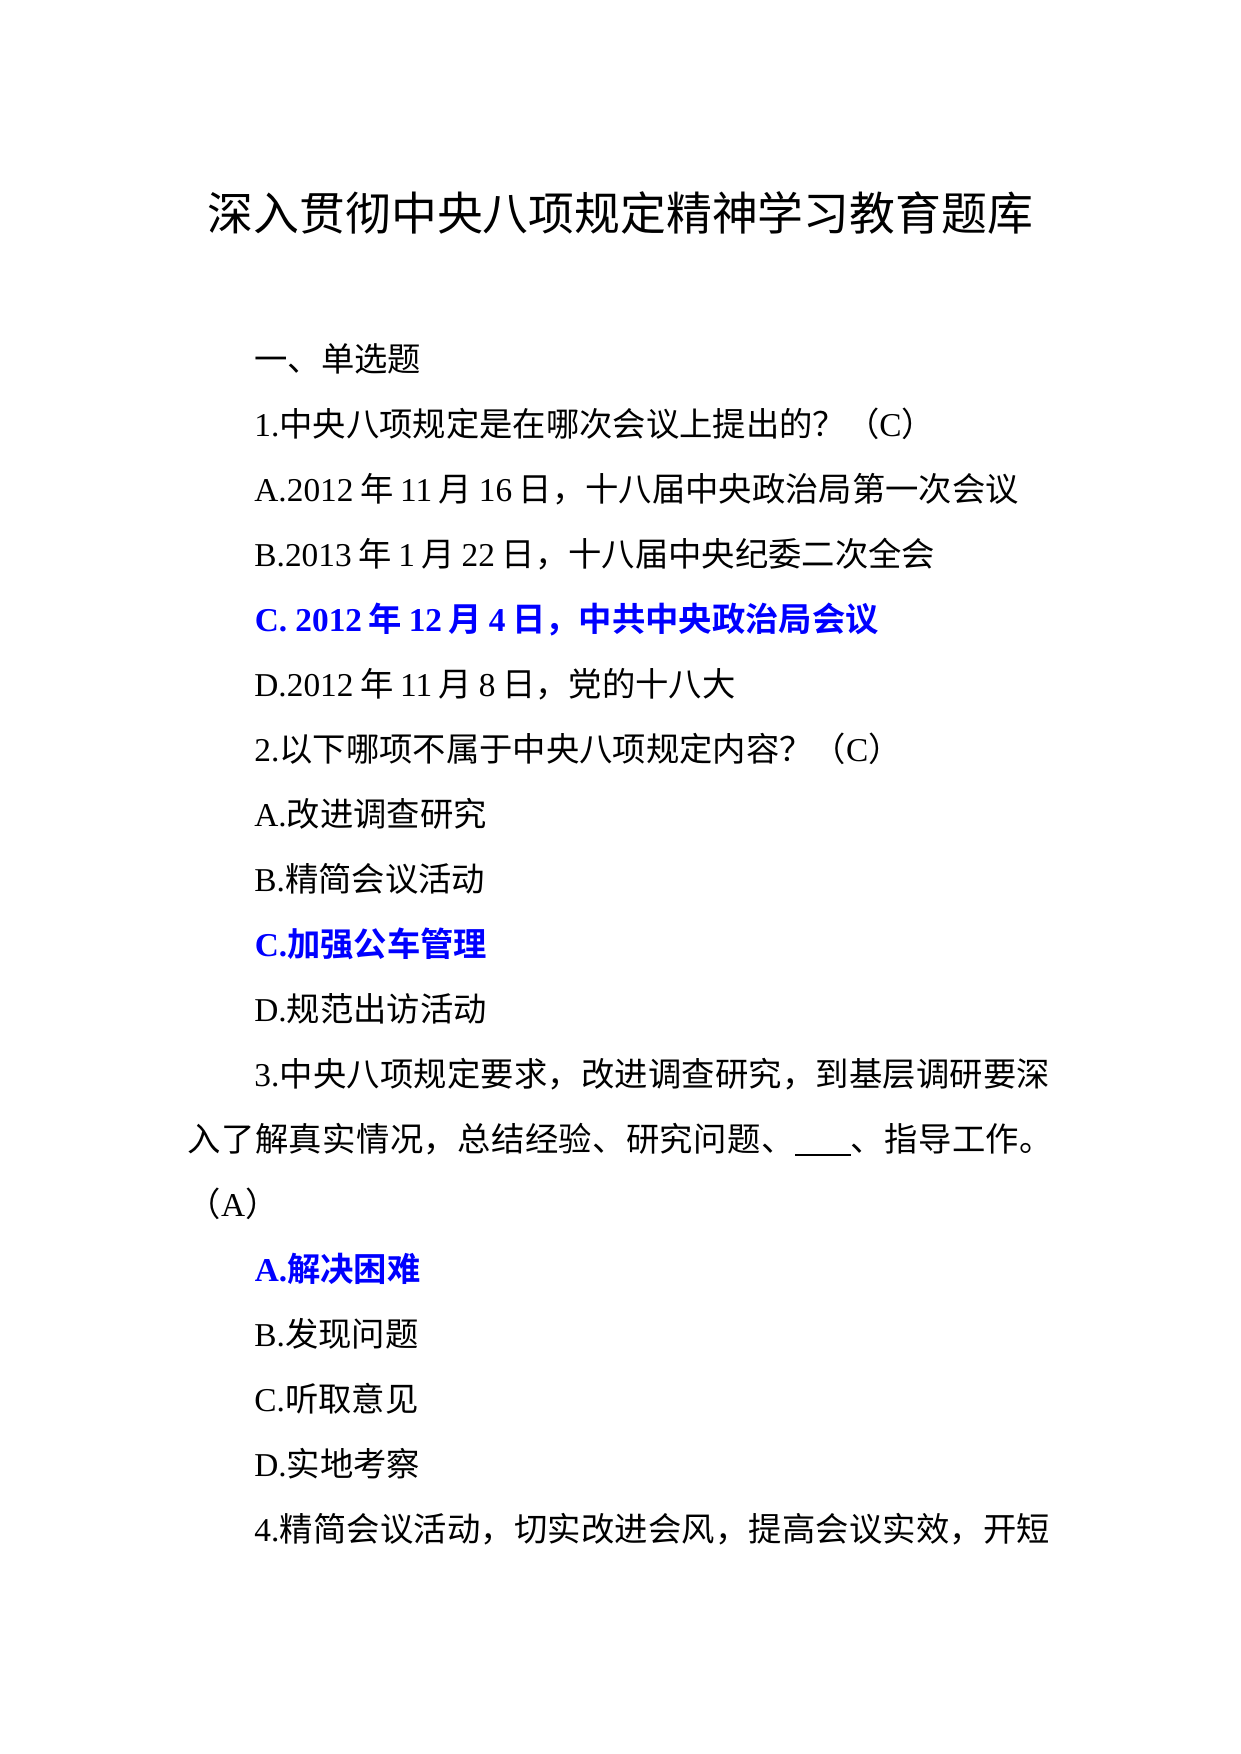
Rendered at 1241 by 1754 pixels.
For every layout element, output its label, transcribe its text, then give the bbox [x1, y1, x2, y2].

text A.改进调查研究 [187, 779, 1053, 844]
text 2.以下哪项不属于中央八项规定内容？（C） [187, 714, 1053, 779]
text B.精简会议活动 [187, 844, 1053, 909]
text C.听取意见 [187, 1364, 1053, 1429]
text C. 2012年12月4日，中共中央政治局会议 [187, 584, 1053, 649]
text C.加强公车管理 [187, 909, 1053, 974]
text A.2012年11月16日，十八届中央政治局第一次会议 [187, 454, 1053, 519]
text 1.中央八项规定是在哪次会议上提出的？（C） [187, 389, 1053, 454]
text D.规范出访活动 [187, 974, 1053, 1039]
text 深入贯彻中央八项规定精神学习教育题库 [187, 162, 1053, 259]
text B.发现问题 [187, 1299, 1053, 1364]
text B.2013年1月22日，十八届中央纪委二次全会 [187, 519, 1053, 584]
text D.实地考察 [187, 1429, 1053, 1494]
list 一、单选题 [187, 324, 1053, 389]
text 3.中央八项规定要求，改进调查研究，到基层调研要深入了解真实情况，总结经验、研究问题、 、指导工作。（A） [187, 1039, 1053, 1234]
text D.2012年11月8日，党的十八大 [187, 649, 1053, 714]
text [187, 1494, 1053, 1559]
text A.解决困难 [187, 1234, 1053, 1299]
